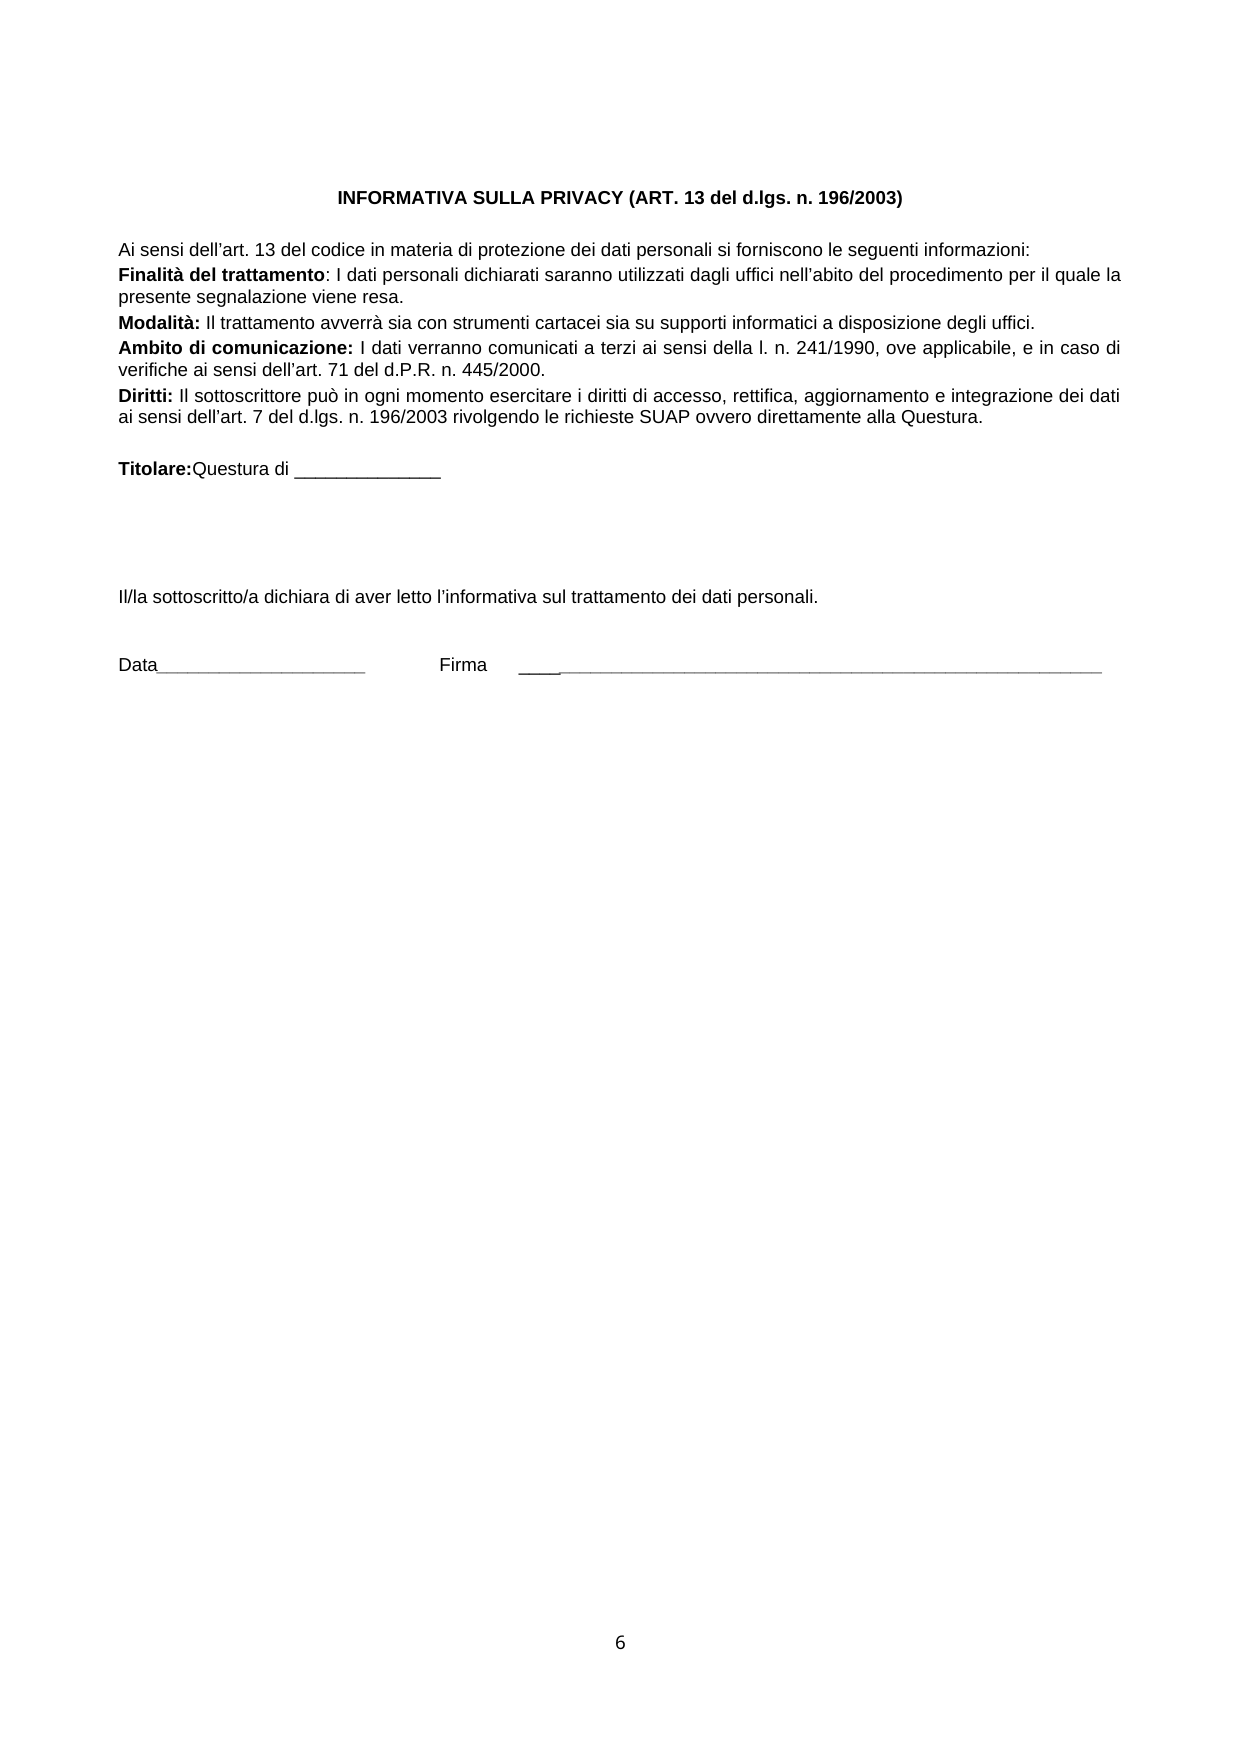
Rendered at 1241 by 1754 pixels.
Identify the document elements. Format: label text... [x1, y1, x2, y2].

text Diritti: Il sottoscrittore può in ogni momento esercitare i diritti di accesso, rettifica, aggiornamento e integrazione dei dati ai sensi dell’art. 7 del d.lgs. n. 196/2003 rivolgendo le richieste SUAP ovvero direttamente alla Questura. [118, 384, 1122, 428]
text Data____________________ Firma ________________________________________________________ [118, 653, 1122, 675]
text Il/la sottoscritto/a dichiara di aver letto l’informativa sul trattamento dei dati personali. [118, 585, 1122, 607]
text INFORMATIVA SULLA PRIVACY (ART. 13 del d.lgs. n. 196/2003) [118, 187, 1122, 208]
text Ai sensi dell’art. 13 del codice in materia di protezione dei dati personali si forniscono le seguenti informazioni: [118, 238, 1122, 260]
text Finalità del trattamento: I dati personali dichiarati saranno utilizzati dagli uffici nell’abito del procedimento per il quale la presente segnalazione viene resa. [118, 264, 1122, 307]
text Ambito di comunicazione: I dati verranno comunicati a terzi ai sensi della l. n. 241/1990, ove applicabile, e in caso di verifiche ai sensi dell’art. 71 del d.P.R. n. 445/2000. [118, 337, 1122, 380]
text Modalità: Il trattamento avverrà sia con strumenti cartacei sia su supporti informatici a disposizione degli uffici. [118, 311, 1122, 333]
text Titolare:Questura di ______________ [118, 457, 1122, 479]
